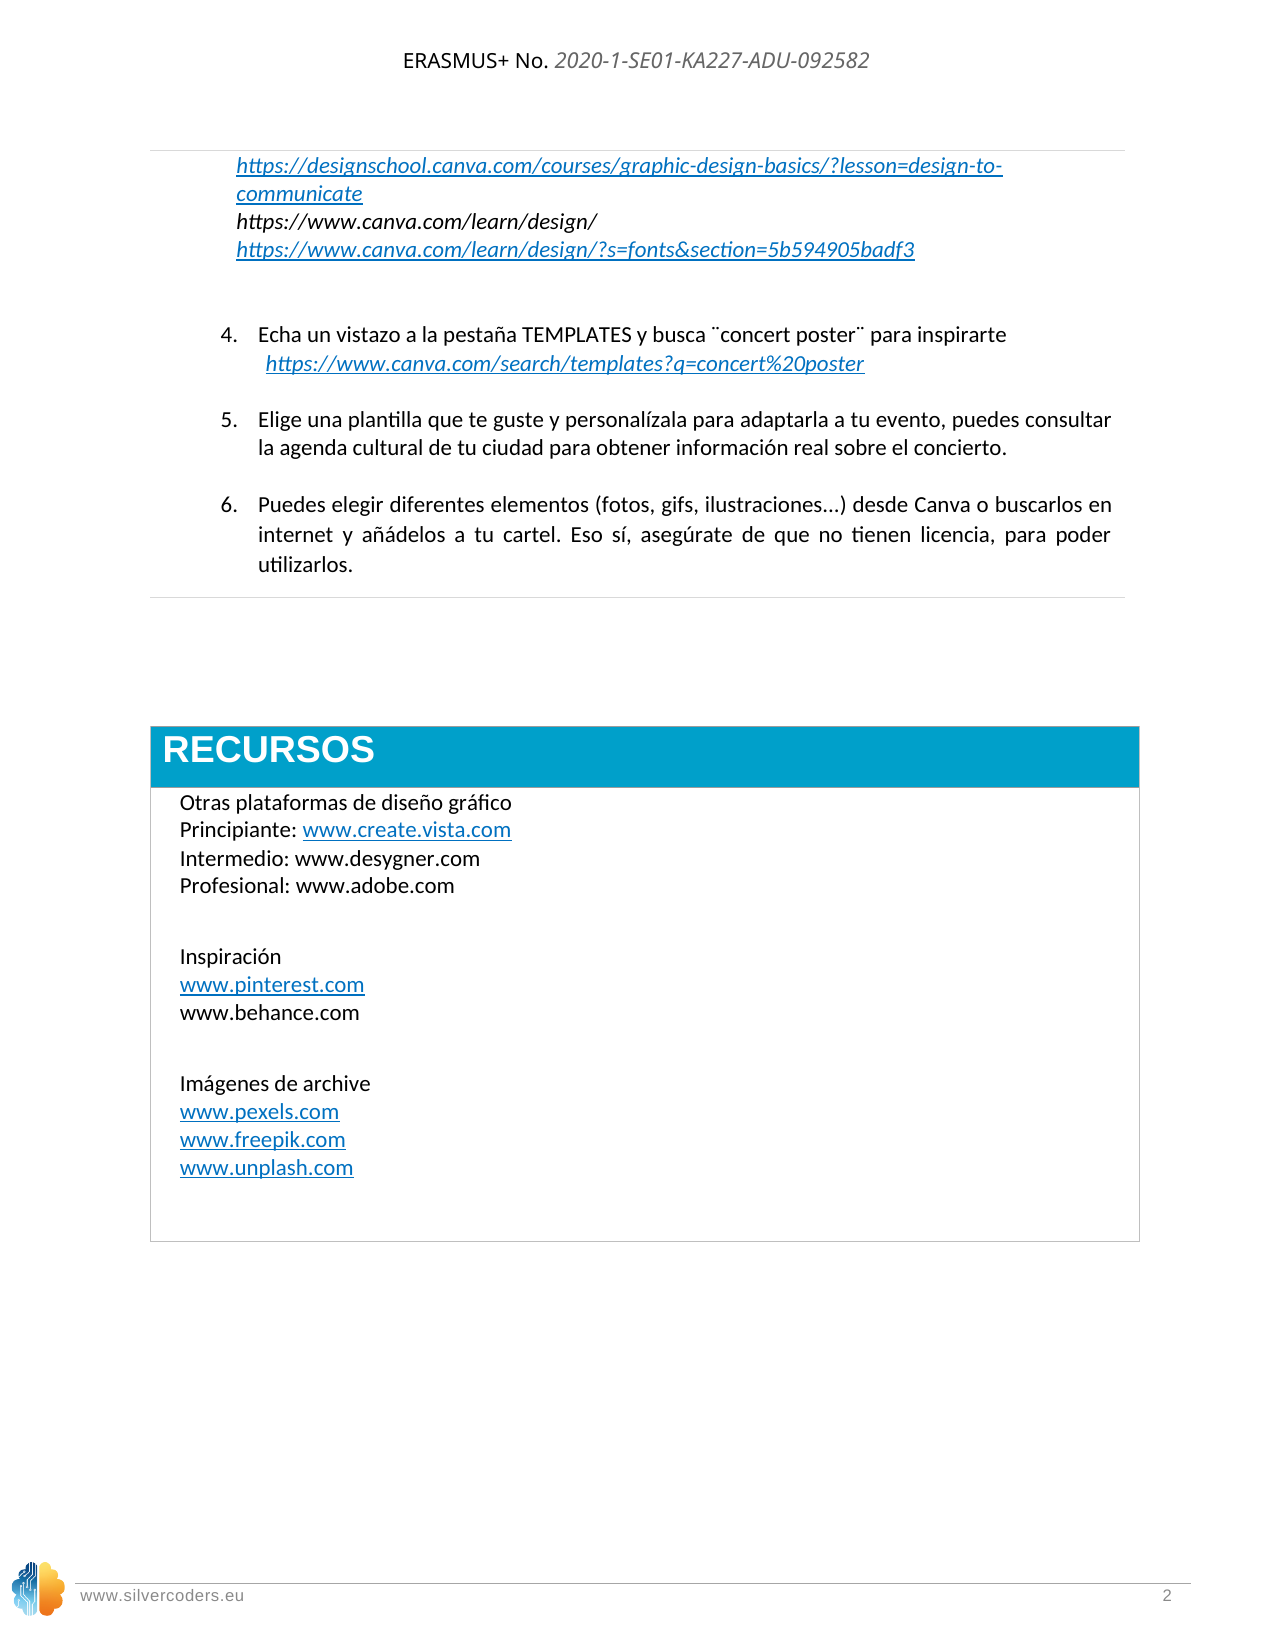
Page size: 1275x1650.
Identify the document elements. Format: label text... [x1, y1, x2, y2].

table_cell Otras plataformas de diseño gráfico Principiante: www.create.vista.com Intermedio: www.desygner.com Profesional: www.adobe.com Inspiración www.pinterest.com www.behance.com Imágenes de archive www.pexels.com www.freepik.com www.unplash.com [151, 788, 1139, 1241]
table_header RECURSOS [151, 727, 1139, 787]
picture [11, 1562, 65, 1616]
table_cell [150, 151, 1125, 597]
